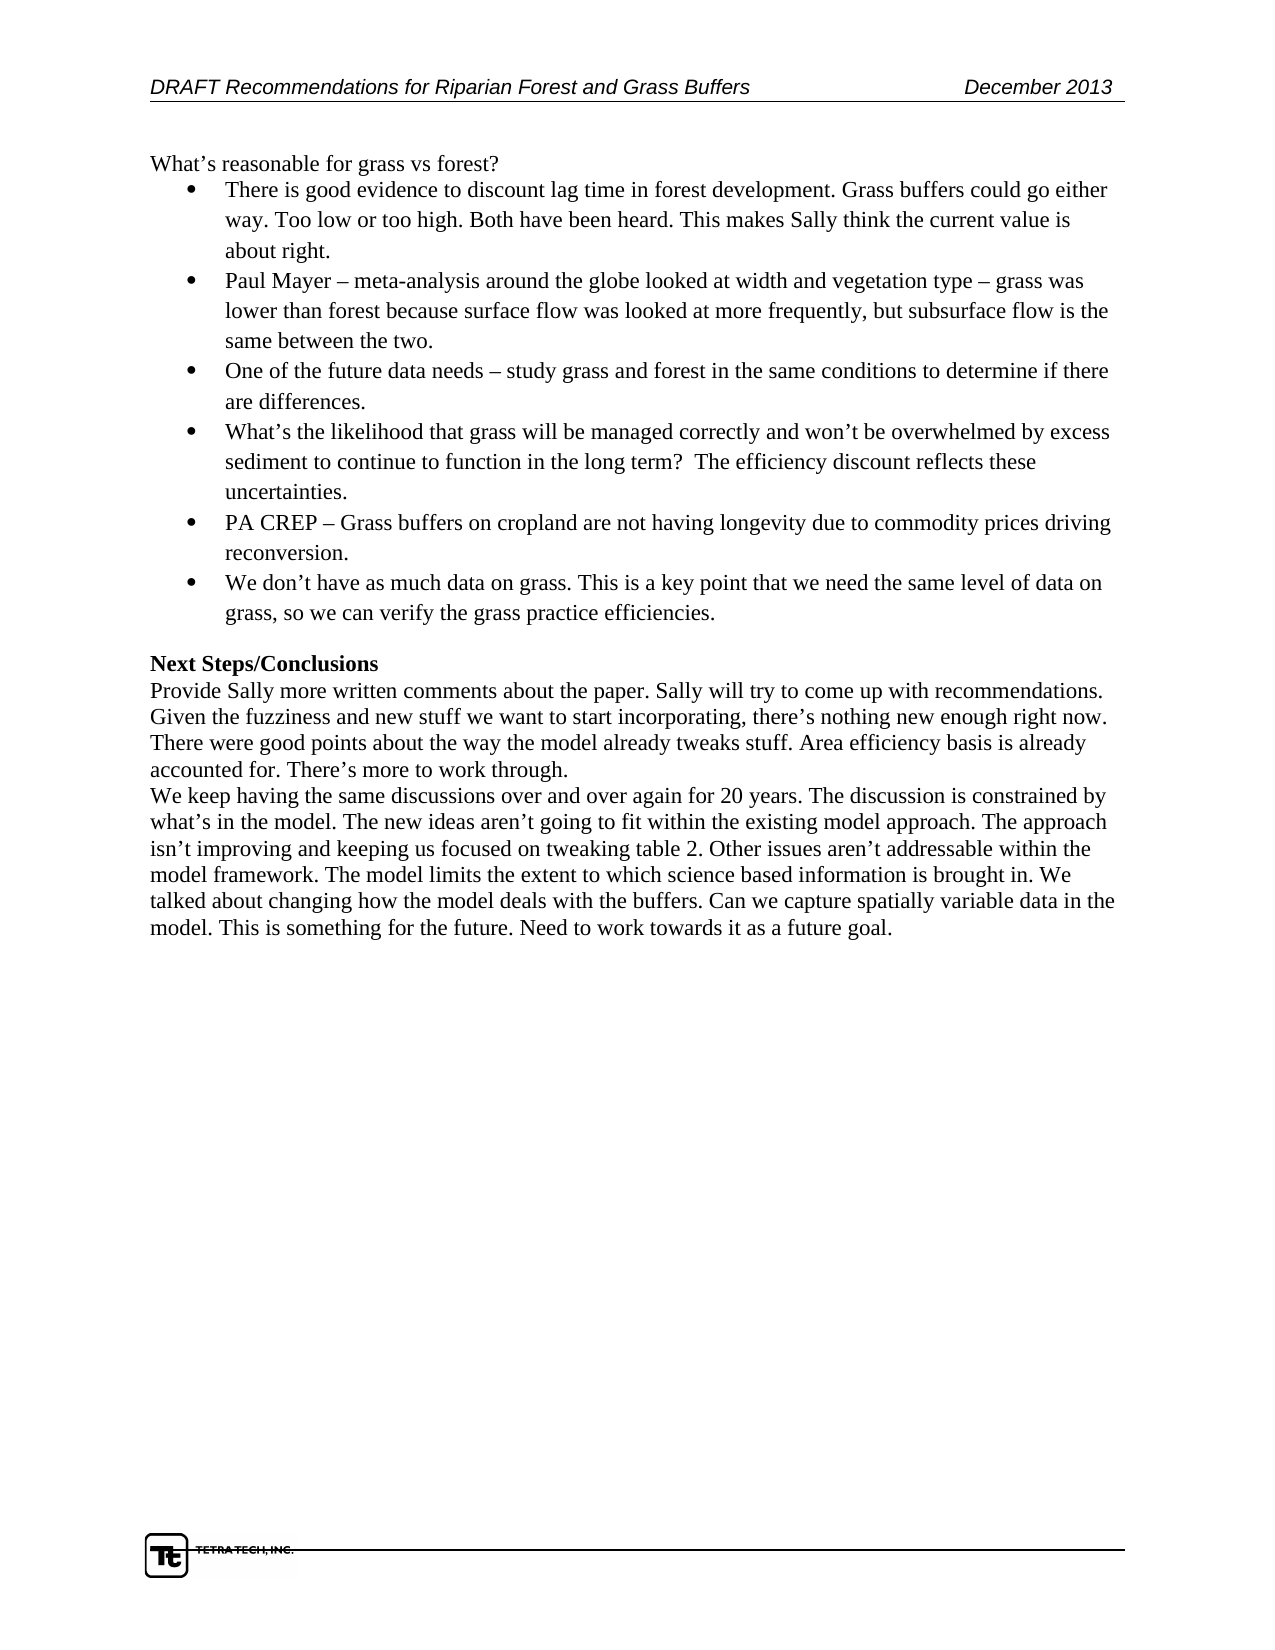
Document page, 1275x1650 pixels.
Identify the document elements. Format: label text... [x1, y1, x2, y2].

picture [144, 1533, 298, 1578]
text We keep having the same discussions over and over again for 20 years. The discussion is constrained by what’s in the model. The new ideas aren’t going to fit within the existing model approach. The approach isn’t improving and keeping us focused on tweaking table 2. Other issues aren’t addressable within the model framework. The model limits the extent to which science based information is brought in. We talked about changing how the model deals with the buffers. Can we capture spatially variable data in the model. This is something for the future. Need to work towards it as a future goal. [150, 782, 1125, 940]
list PA CREP – Grass buffers on cropland are not having longevity due to commodity prices driving reconversion. [187, 509, 1125, 565]
list Paul Mayer – meta-analysis around the globe looked at width and vegetation type – grass was lower than forest because surface flow was looked at more frequently, but subsurface flow is the same between the two. [187, 267, 1125, 354]
list What’s the likelihood that grass will be managed correctly and won’t be overwhelmed by excess sediment to continue to function in the long term? The efficiency discount reflects these uncertainties. [187, 418, 1125, 505]
text What’s reasonable for grass vs forest? [150, 150, 1125, 176]
list One of the future data needs – study grass and forest in the same conditions to determine if there are differences. [187, 358, 1125, 414]
text Provide Sally more written comments about the paper. Sally will try to come up with recommendations. Given the fuzziness and new stuff we want to start incorporating, there’s nothing new enough right now. There were good points about the way the model already tweaks stuff. Area efficiency basis is already accounted for. There’s more to work through. [150, 677, 1125, 782]
list We don’t have as much data on grass. This is a key point that we need the same level of data on grass, so we can verify the grass practice efficiencies. [187, 569, 1125, 626]
text Next Steps/Conclusions [150, 650, 1125, 677]
list There is good evidence to discount lag time in forest development. Grass buffers could go either way. Too low or too high. Both have been heard. This makes Sally think the current value is about right. [187, 176, 1125, 263]
